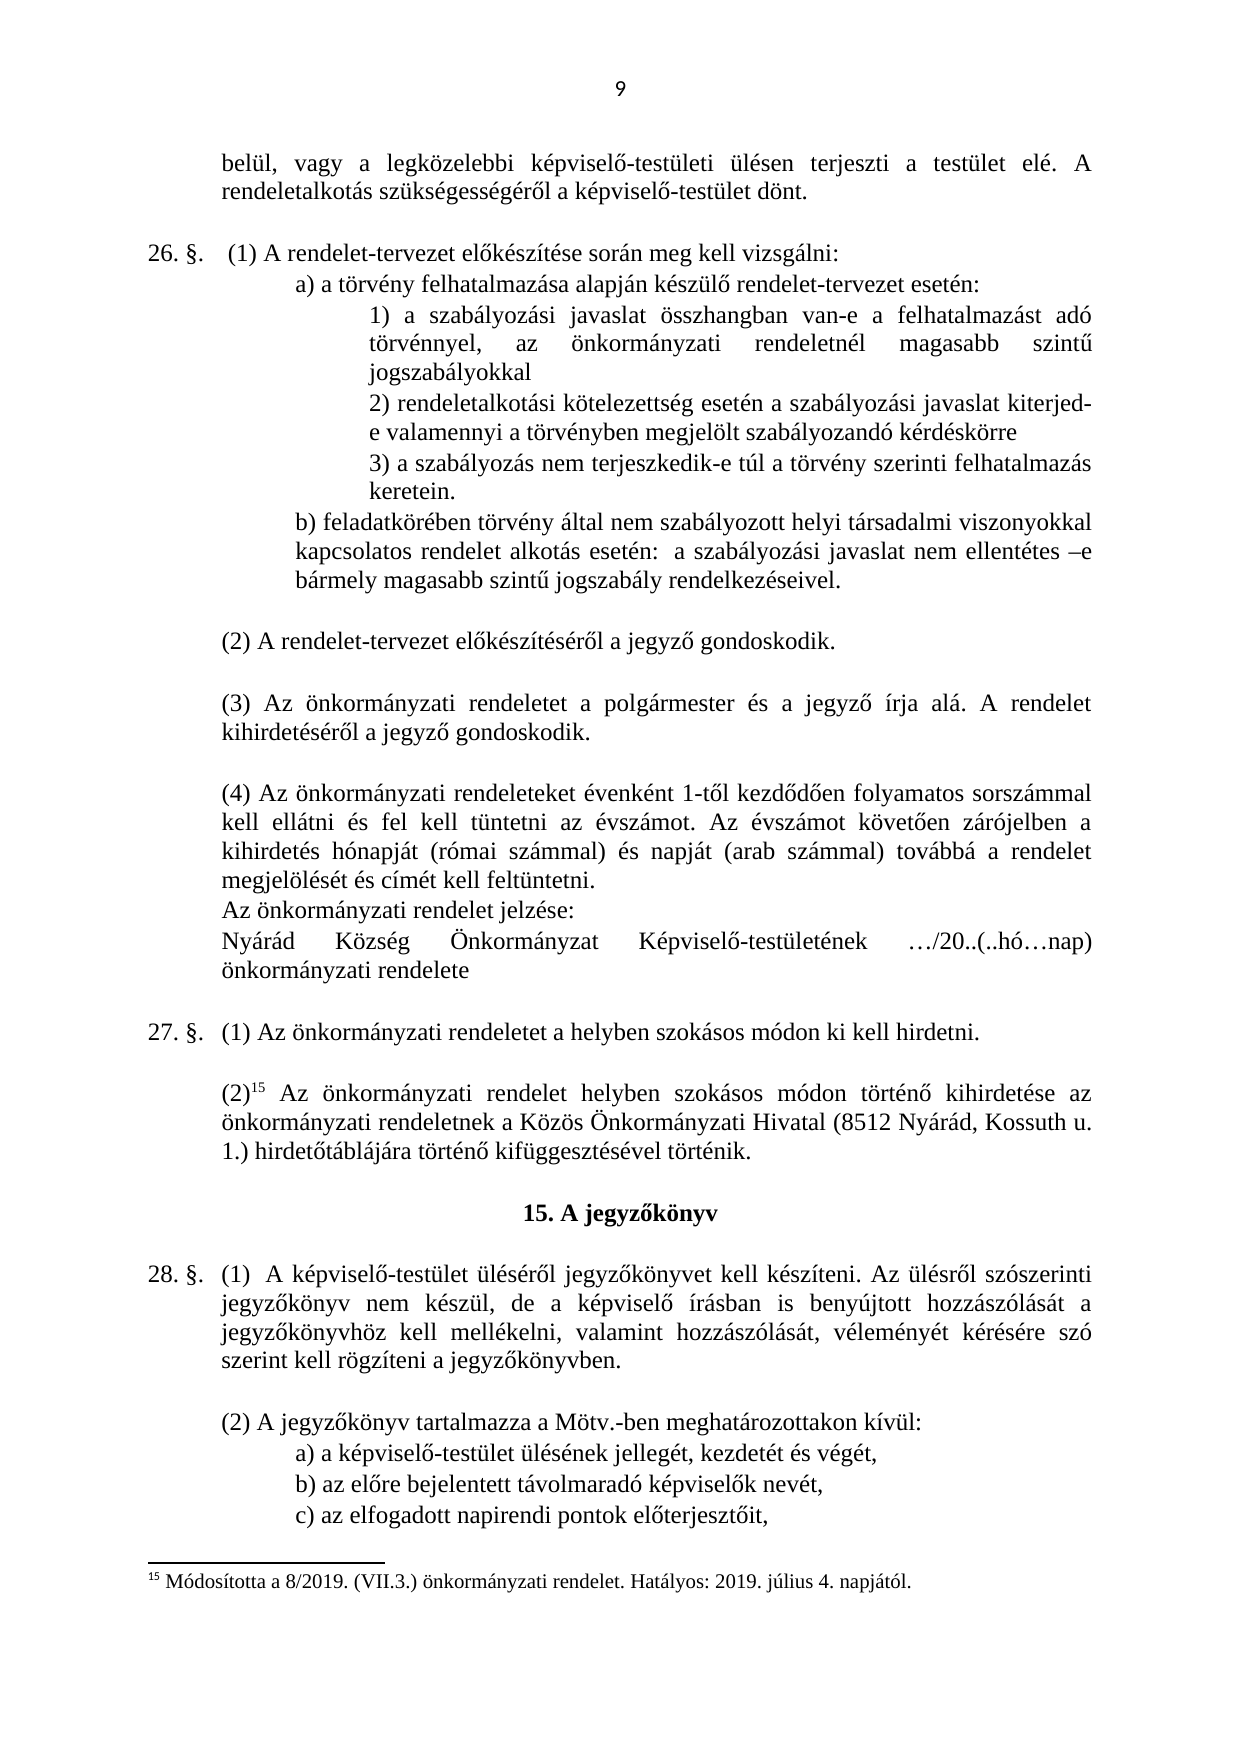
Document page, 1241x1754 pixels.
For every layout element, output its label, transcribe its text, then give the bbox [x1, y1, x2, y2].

text 15. A jegyzőkönyv [148, 1198, 1093, 1226]
text 3) a szabályozás nem terjeszkedik-e túl a törvény szerinti felhatalmazás keretein. [369, 448, 1093, 505]
text a) a törvény felhatalmazása alapján készülő rendelet-tervezet esetén: [221, 269, 1093, 298]
text b) feladatkörében törvény által nem szabályozott helyi társadalmi viszonyokkal kapcsolatos rendelet alkotás esetén: a szabályozási javaslat nem ellentétes –e bármely magasabb szintű jogszabály rendelkezéseivel. [295, 507, 1093, 593]
text c) az elfogadott napirendi pontok előterjesztőit, [221, 1500, 1093, 1528]
text 26. §. (1) A rendelet-tervezet előkészítése során meg kell vizsgálni: [148, 238, 1093, 267]
text (2) A rendelet-tervezet előkészítéséről a jegyző gondoskodik. [148, 626, 1093, 655]
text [221, 148, 1093, 205]
text Nyárád Község Önkormányzat Képviselő-testületének …/20..(..hó…nap) önkormányzati rendelete [221, 926, 1093, 984]
text b) az előre bejelentett távolmaradó képviselők nevét, [221, 1469, 1093, 1498]
text 27. §. (1) Az önkormányzati rendeletet a helyben szokásos módon ki kell hirdetni. [148, 1017, 1093, 1046]
text (2) Az önkormányzati rendelet helyben szokásos módon történő kihirdetése az önkormányzati rendeletnek a Közös Önkormányzati Hivatal (8512 Nyárád, Kossuth u. 1.) hirdetőtáblájára történő kifüggesztésével történik. [221, 1078, 1093, 1165]
text a) a képviselő-testület ülésének jellegét, kezdetét és végét, [221, 1438, 1093, 1467]
text 28. §. (1) A képviselő-testület üléséről jegyzőkönyvet kell készíteni. Az ülésről szószerinti jegyzőkönyv nem készül, de a képviselő írásban is benyújtott hozzászólását a jegyzőkönyvhöz kell mellékelni, valamint hozzászólását, véleményét kérésére szó szerint kell rögzíteni a jegyzőkönyvben. [148, 1259, 1093, 1374]
text (3) Az önkormányzati rendeletet a polgármester és a jegyző írja alá. A rendelet kihirdetéséről a jegyző gondoskodik. [221, 688, 1093, 746]
text Az önkormányzati rendelet jelzése: [148, 896, 1093, 924]
text (4) Az önkormányzati rendeleteket évenként 1-től kezdődően folyamatos sorszámmal kell ellátni és fel kell tüntetni az évszámot. Az évszámot követően zárójelben a kihirdetés hónapját (római számmal) és napját (arab számmal) továbbá a rendelet megjelölését és címét kell feltüntetni. [221, 778, 1093, 893]
text 1) a szabályozási javaslat összhangban van-e a felhatalmazást adó törvénnyel, az önkormányzati rendeletnél magasabb szintű jogszabályokkal [369, 300, 1093, 386]
text 2) rendeletalkotási kötelezettség esetén a szabályozási javaslat kiterjed-e valamennyi a törvényben megjelölt szabályozandó kérdéskörre [369, 388, 1093, 446]
text (2) A jegyzőkönyv tartalmazza a Mötv.-ben meghatározottakon kívül: [148, 1407, 1093, 1436]
